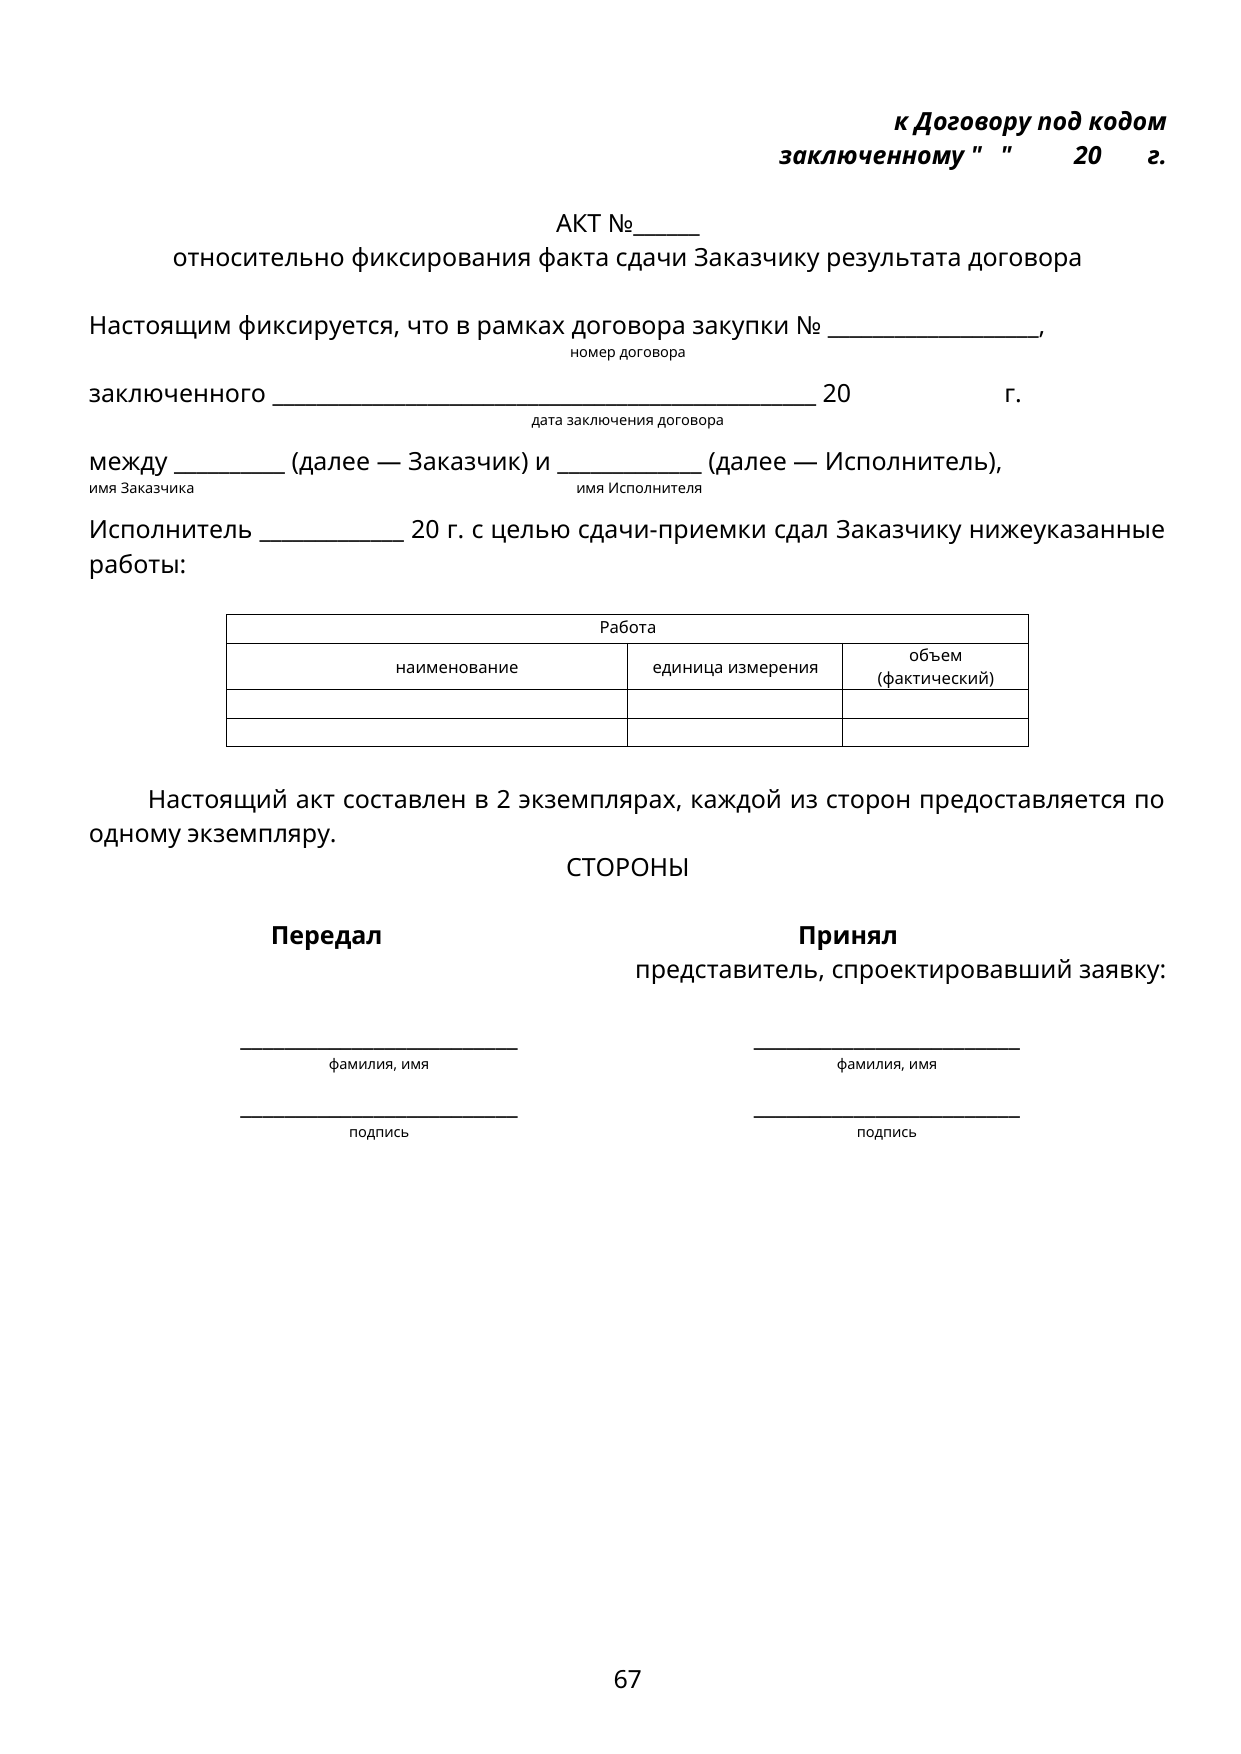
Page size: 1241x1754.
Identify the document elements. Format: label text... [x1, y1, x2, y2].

text между __________ (далее — Заказчик) и _____________ (далее — Исполнитель), [89, 444, 1167, 478]
table_header Передал [78, 918, 576, 952]
text АКТ №______ [89, 206, 1167, 240]
text представитель, спроектировавший заявку: [89, 952, 1167, 986]
table_cell [227, 690, 627, 718]
table_header _________________________ фамилия, имя [120, 1020, 638, 1088]
table_cell [843, 690, 1028, 718]
text относительно фиксирования факта сдачи Заказчику результата договора [89, 240, 1167, 274]
text СТОРОНЫ [89, 849, 1167, 883]
table_cell [843, 719, 1028, 746]
table_cell объем (фактический) [843, 644, 1028, 689]
table_cell [628, 690, 842, 718]
text к Договору под кодом заключенному " " 20 г. [89, 103, 1167, 172]
table_header ________________________ фамилия, имя [638, 1020, 1135, 1088]
text Настоящим фиксируется, что в рамках договора закупки № ___________________, [89, 308, 1167, 342]
text Настоящий акт составлен в 2 экземплярах, каждой из сторон предоставляется по одному экземпляру. [89, 781, 1167, 849]
table_cell [227, 719, 627, 746]
table_header Работа [227, 615, 1028, 643]
table_cell _________________________ подпись [120, 1088, 638, 1156]
table_header Принял [576, 918, 1120, 952]
text номер договора [89, 342, 1167, 376]
table_cell [628, 719, 842, 746]
table_cell наименование [227, 644, 627, 689]
text имя Заказчика имя Исполнителя [89, 478, 1167, 512]
text Исполнитель _____________ 20 г. с целью сдачи-приемки сдал Заказчику нижеуказанные работы: [89, 512, 1167, 580]
text заключенного _________________________________________________ 20 г. [89, 376, 1167, 410]
table_cell ________________________ подпись [638, 1088, 1135, 1156]
text дата заключения договора [89, 410, 1167, 444]
table_cell единица измерения [628, 644, 842, 689]
